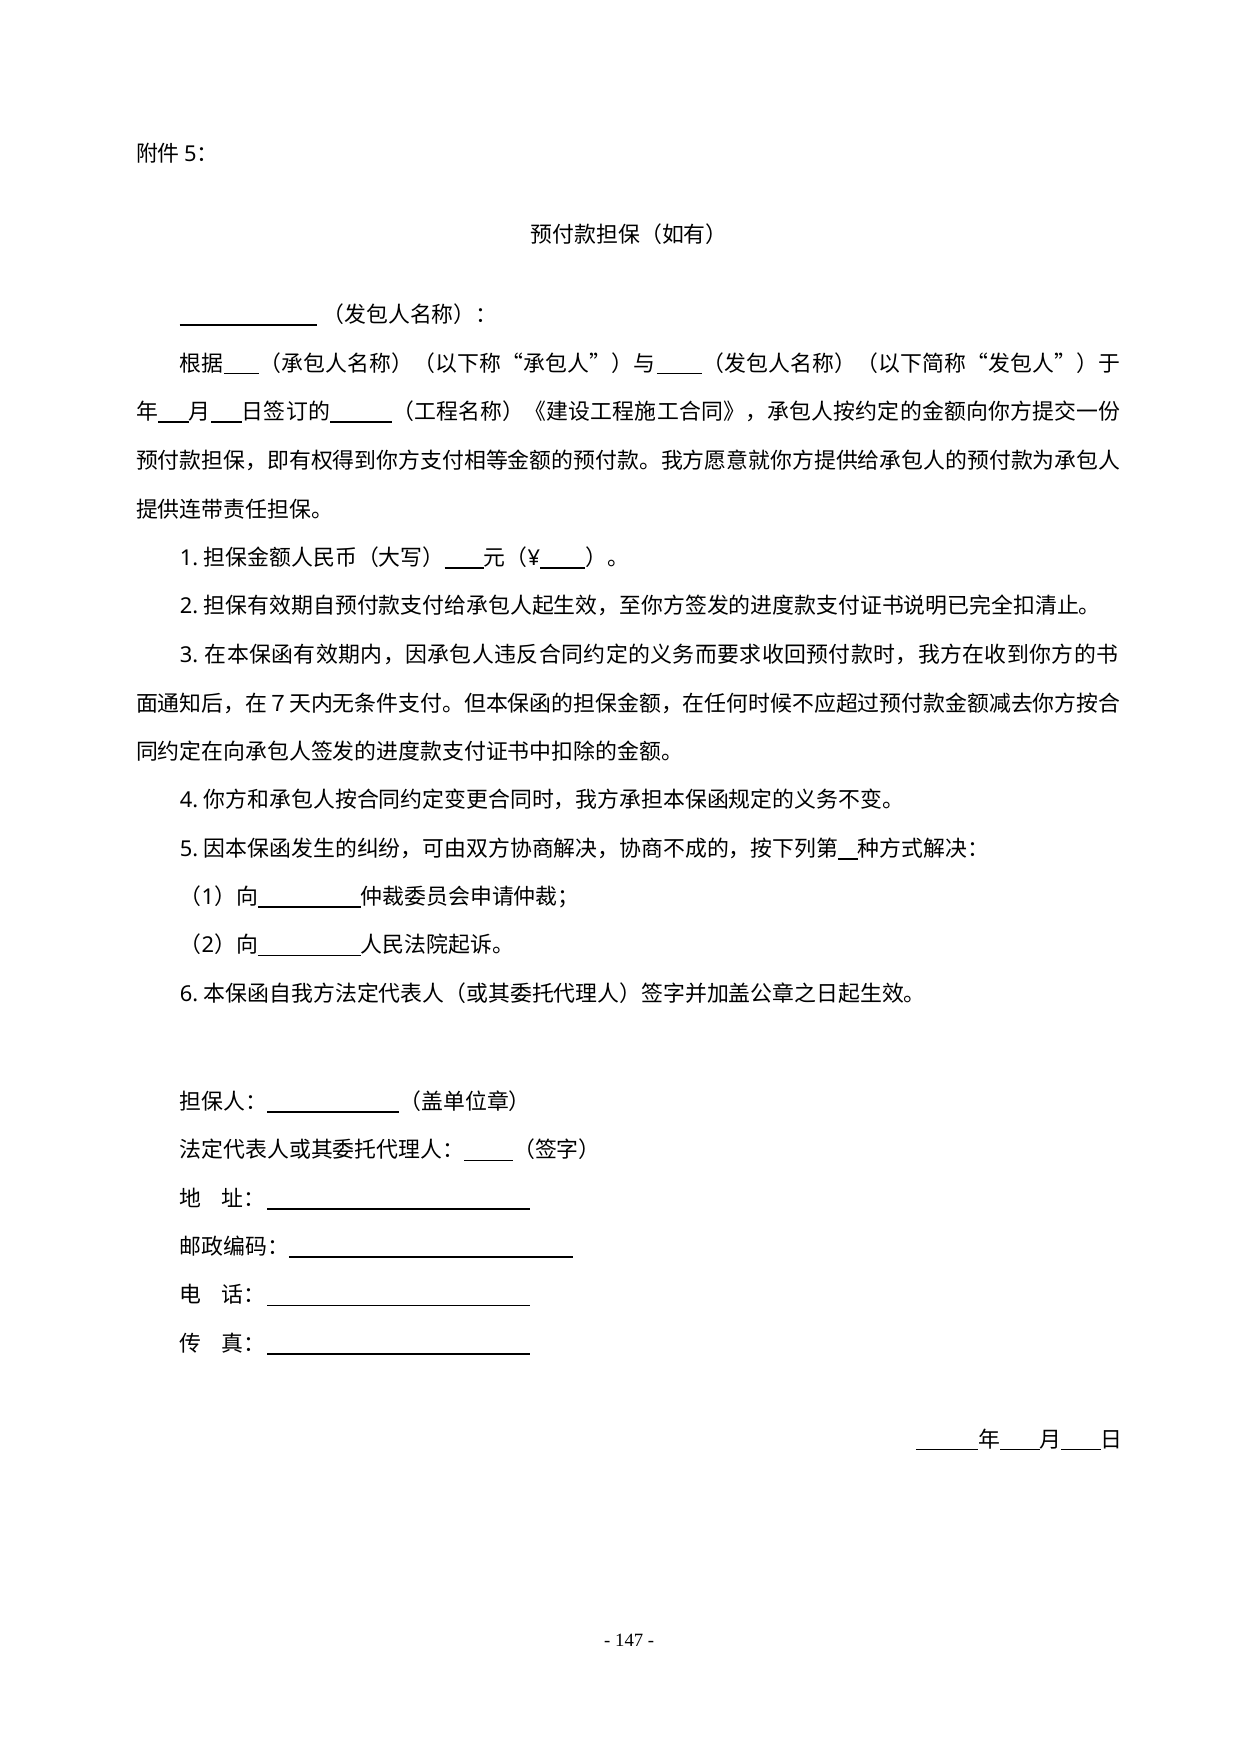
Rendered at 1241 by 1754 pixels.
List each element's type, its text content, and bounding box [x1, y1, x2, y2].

text 5. 因本保函发生的纠纷，可由双方协商解决，协商不成的，按下列第 种方式解决： [136, 831, 1122, 863]
text （2）向 人民法院起诉。 [136, 927, 1122, 960]
text 地 址： [136, 1180, 1122, 1213]
text 2. 担保有效期自预付款支付给承包人起生效，至你方签发的进度款支付证书说明已完全扣清止。 [136, 588, 1122, 621]
text 电 话： [136, 1277, 1122, 1309]
text 3. 在本保函有效期内，因承包人违反合同约定的义务而要求收回预付款时，我方在收到你方的书面通知后，在７天内无条件支付。但本保函的担保金额，在任何时候不应超过预付款金额减去你方按合同约定在向承包人签发的进度款支付证书中扣除的金额。 [136, 636, 1122, 766]
text 担保人： （盖单位章） [136, 1084, 1122, 1116]
text 4. 你方和承包人按合同约定变更合同时，我方承担本保函规定的义务不变。 [136, 782, 1122, 815]
text 邮政编码： [136, 1229, 1122, 1261]
text 年 月 日 [136, 1421, 1122, 1454]
text （发包人名称）： [136, 297, 1122, 329]
text （1）向 仲裁委员会申请仲裁； [136, 879, 1122, 911]
text 预付款担保（如有） [136, 216, 1122, 249]
text 附件5： [136, 136, 1122, 168]
text 6. 本保函自我方法定代表人（或其委托代理人）签字并加盖公章之日起生效。 [136, 976, 1122, 1008]
text 传 真： [136, 1325, 1122, 1358]
text 根据 （承包人名称）（以下称“承包人”）与 （发包人名称）（以下简称“发包人”）于 年 月 日签订的 （工程名称）《建设工程施工合同》，承包人按约定的金额向你方提交一份预付款担保，即有权得到你方支付相等金额的预付款。我方愿意就你方提供给承包人的预付款为承包人提供连带责任担保。 [136, 345, 1122, 524]
text 法定代表人或其委托代理人： （签字） [136, 1132, 1122, 1164]
text 1. 担保金额人民币（大写） 元（¥ ）。 [136, 540, 1122, 572]
